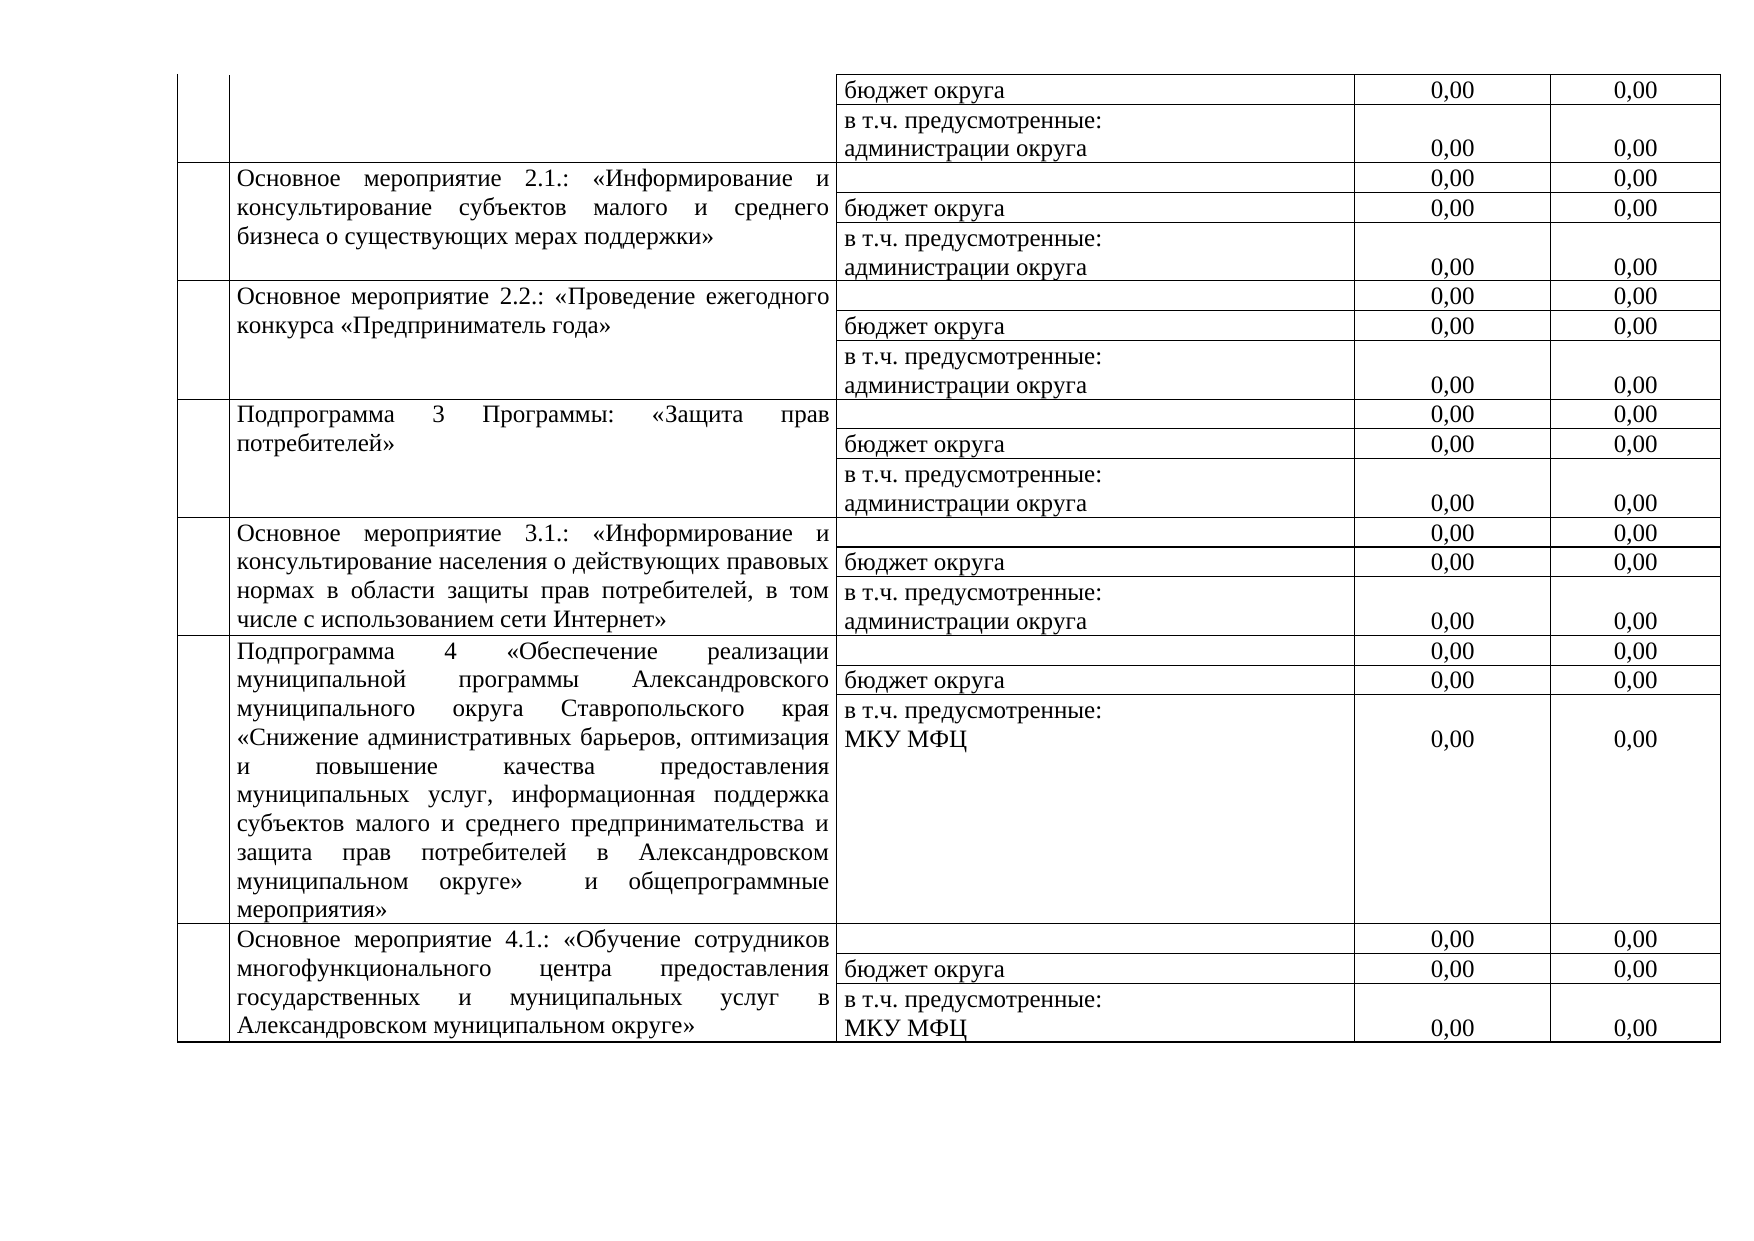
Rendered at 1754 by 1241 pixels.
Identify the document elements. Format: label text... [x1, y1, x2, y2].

table_cell в т.ч. предусмотренные: администрации округа [837, 105, 1354, 162]
table_cell бюджет округа [837, 548, 1354, 576]
table_cell [178, 163, 229, 280]
table_cell 0,00 [1355, 636, 1550, 664]
table_cell 0,00 [1355, 954, 1550, 983]
table_cell Основное мероприятие 2.2.: «Проведение ежегодного конкурса «Предприниматель года» [230, 281, 836, 398]
table_cell 0,00 [1355, 400, 1550, 428]
table_cell 0,00 [1355, 281, 1550, 310]
table_cell 0,00 [1551, 636, 1720, 664]
table_cell 0,00 [1355, 223, 1550, 280]
table_cell 0,00 [1355, 311, 1550, 340]
table_cell 0,00 [1355, 193, 1550, 222]
table_cell 0,00 [1551, 400, 1720, 428]
table_cell [178, 400, 229, 517]
table_cell 0,00 [1355, 105, 1550, 162]
table_cell в т.ч. предусмотренные: администрации округа [837, 459, 1354, 517]
table_cell 0,00 [1551, 548, 1720, 576]
table_cell 0,00 [1551, 429, 1720, 458]
table_cell 0,00 [1551, 311, 1720, 340]
table_cell 0,00 [1355, 548, 1550, 576]
table_cell Подпрограмма 4 «Обеспечение реализации муниципальной программы Александровского муниципального округа Ставропольского края «Снижение административных барьеров, оптимизация и повышение качества предоставления муниципальных услуг, информационная поддержка субъектов малого и среднего предпринимательства и защита прав потребителей в Александровском муниципальном округе» и общепрограммные мероприятия» [230, 636, 836, 923]
table_cell 0,00 [1551, 518, 1720, 546]
table_cell 0,00 [1551, 984, 1720, 1041]
table_cell Подпрограмма 3 Программы: «Защита прав потребителей» [230, 400, 836, 517]
table_cell 0,00 [1355, 341, 1550, 398]
table_cell [837, 400, 1354, 428]
table_cell 0,00 [1355, 459, 1550, 517]
table_cell 0,00 [1551, 163, 1720, 192]
table_cell бюджет округа [837, 311, 1354, 340]
table_cell 0,00 [1355, 924, 1550, 953]
table_cell в т.ч. предусмотренные: МКУ МФЦ [837, 984, 1354, 1041]
table_cell в т.ч. предусмотренные: администрации округа [837, 223, 1354, 280]
table_cell 0,00 [1551, 75, 1720, 104]
table_cell 0,00 [1355, 984, 1550, 1041]
table_cell [178, 924, 229, 1041]
table_cell 0,00 [1551, 695, 1720, 923]
table_cell 0,00 [1355, 75, 1550, 104]
table_cell [178, 281, 229, 398]
table_cell бюджет округа [837, 193, 1354, 222]
table_cell 0,00 [1355, 163, 1550, 192]
table_cell 0,00 [1551, 193, 1720, 222]
table_cell [837, 924, 1354, 953]
table_cell в т.ч. предусмотренные: МКУ МФЦ [837, 695, 1354, 923]
table_cell 0,00 [1551, 105, 1720, 162]
table_cell 0,00 [1355, 429, 1550, 458]
table_cell [837, 518, 1354, 546]
table_cell 0,00 [1551, 341, 1720, 398]
table_cell [178, 518, 229, 635]
table_cell 0,00 [1355, 666, 1550, 694]
table_cell в т.ч. предусмотренные: администрации округа [837, 341, 1354, 398]
table_cell 0,00 [1551, 666, 1720, 694]
table_cell 0,00 [1551, 924, 1720, 953]
table_cell [837, 636, 1354, 664]
table_cell 0,00 [1551, 223, 1720, 280]
table_cell бюджет округа [837, 954, 1354, 983]
table_cell в т.ч. предусмотренные: администрации округа [837, 577, 1354, 635]
table_cell бюджет округа [837, 429, 1354, 458]
table_cell [837, 163, 1354, 192]
table_cell 0,00 [1355, 577, 1550, 635]
table_cell Основное мероприятие 2.1.: «Информирование и консультирование субъектов малого и среднего бизнеса о существующих мерах поддержки» [230, 163, 836, 280]
table_cell [837, 281, 1354, 310]
table_cell 0,00 [1551, 954, 1720, 983]
table_cell [178, 636, 229, 923]
table_cell 0,00 [1551, 577, 1720, 635]
table_cell Основное мероприятие 4.1.: «Обучение сотрудников многофункционального центра предоставления государственных и муниципальных услуг в Александровском муниципальном округе» [230, 924, 836, 1041]
table_cell бюджет округа [837, 75, 1354, 104]
table_cell 0,00 [1551, 281, 1720, 310]
table_cell 0,00 [1551, 459, 1720, 517]
table_cell 0,00 [1355, 695, 1550, 923]
table_cell 0,00 [1355, 518, 1550, 546]
table_cell Основное мероприятие 3.1.: «Информирование и консультирование населения о действующих правовых нормах в области защиты прав потребителей, в том числе с использованием сети Интернет» [230, 518, 836, 635]
table_cell бюджет округа [837, 666, 1354, 694]
